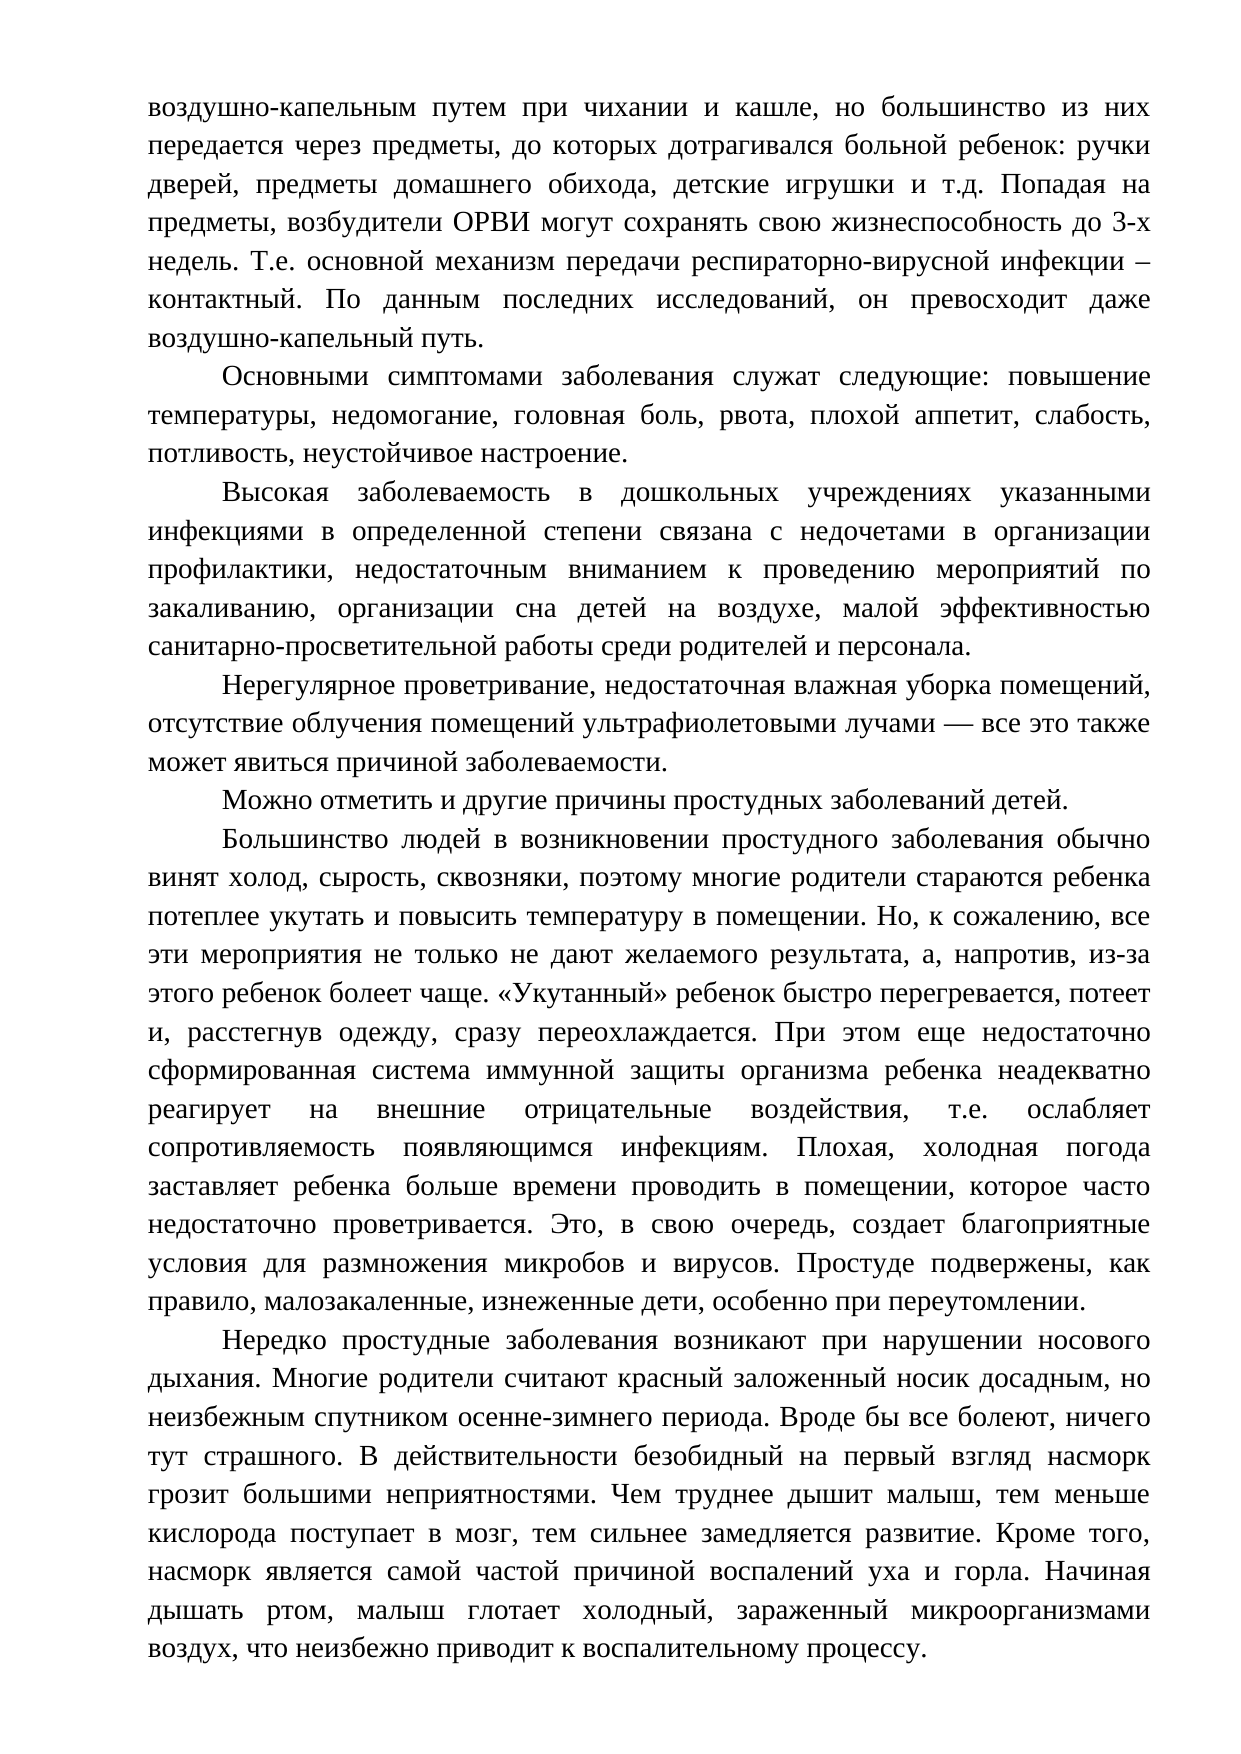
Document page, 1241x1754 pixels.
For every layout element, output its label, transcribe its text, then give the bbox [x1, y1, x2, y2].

text Нерегулярное проветривание, недостаточная влажная уборка помещений, отсутствие облучения помещений ультрафиолетовыми лучами — все это также может явиться причиной заболеваемости. [148, 667, 1152, 777]
text Большинство людей в возникновении простудного заболевания обычно винят холод, сырость, сквозняки, поэтому многие родители стараются ребенка потеплее укутать и повысить температуру в помещении. Но, к сожалению, все эти мероприятия не только не дают желаемого результата, а, напротив, из-за этого ребенок болеет чаще. «Укутанный» ребенок быстро перегревается, потеет и, расстегнув одежду, сразу переохлаждается. При этом еще недостаточно сформированная система иммунной защиты организма ребенка неадекватно реагирует на внешние отрицательные воздействия, т.е. ослабляет сопротивляемость появляющимся инфекциям. Плохая, холодная погода заставляет ребенка больше времени проводить в помещении, которое часто недостаточно проветривается. Это, в свою очередь, создает благоприятные условия для размножения микробов и вирусов. Простуде подвержены, как правило, малозакаленные, изнеженные дети, особенно при переутомлении. [148, 821, 1152, 1317]
text Основными симптомами заболевания служат следующие: повышение температуры, недомогание, головная боль, рвота, плохой аппетит, слабость, потливость, неустойчивое настроение. [148, 358, 1152, 469]
text Можно отметить и другие причины простудных заболеваний детей. [148, 782, 1152, 816]
text Высокая заболеваемость в дошкольных учреждениях указанными инфекциями в определенной степени связана с недочетами в организации профилактики, недостаточным вниманием к проведению мероприятий по закаливанию, организации сна детей на воздухе, малой эффективностью санитарно-просветительной работы среди родителей и персонала. [148, 474, 1152, 662]
text Нередко простудные заболевания возникают при нарушении носового дыхания. Многие родители считают красный заложенный носик досадным, но неизбежным спутником осенне-зимнего периода. Вроде бы все болеют, ничего тут страшного. В действительности безобидный на первый взгляд насморк грозит большими неприятностями. Чем труднее дышит малыш, тем меньше кислорода поступает в мозг, тем сильнее замедляется развитие. Кроме того, насморк является самой частой причиной воспалений уха и горла. Начиная дышать ртом, малыш глотает холодный, зараженный микроорганизмами воздух, что неизбежно приводит к воспалительному процессу. [148, 1322, 1152, 1664]
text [148, 89, 1152, 353]
